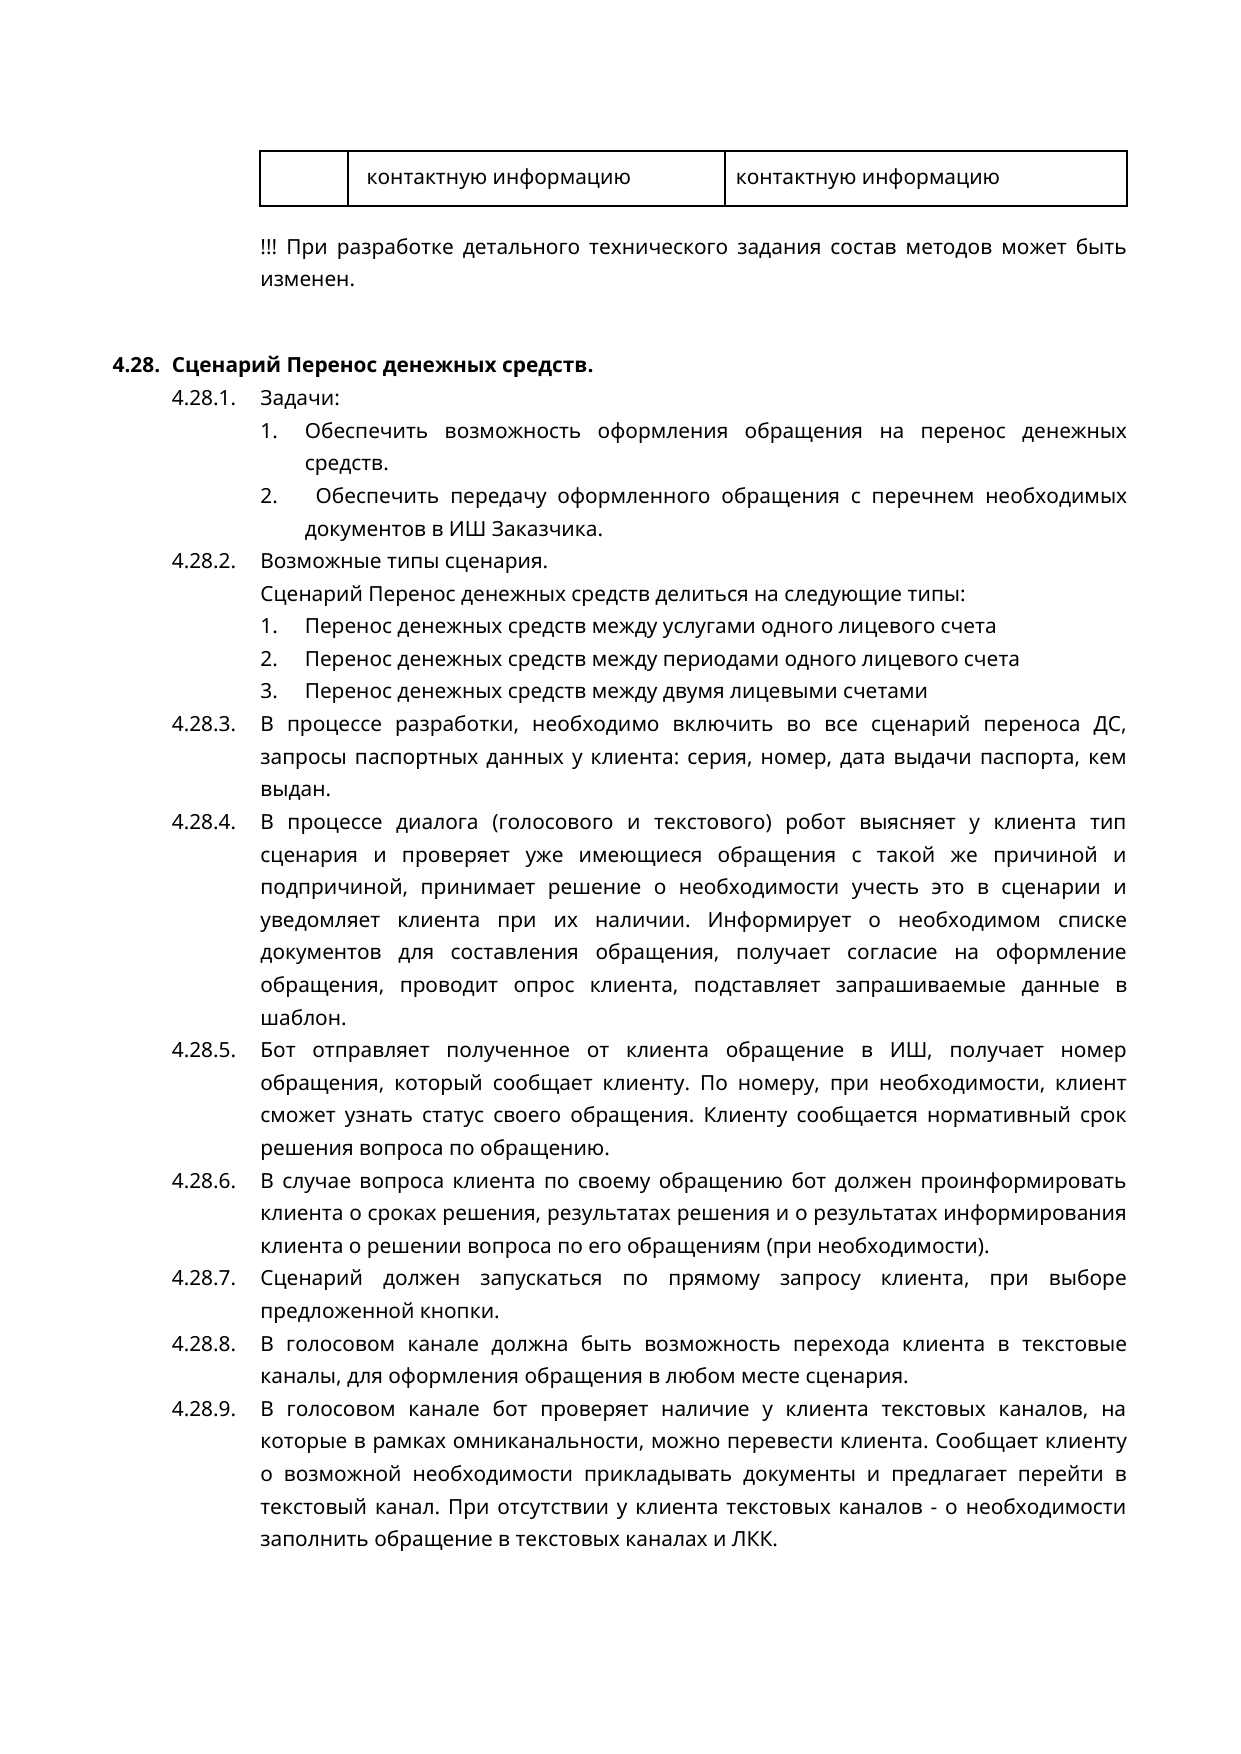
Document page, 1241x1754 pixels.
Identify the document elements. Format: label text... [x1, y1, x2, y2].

list Перенос денежных средств между двумя лицевыми счетами [260, 677, 1128, 705]
list Возможные типы сценария. [172, 546, 1128, 575]
table_cell 4 [261, 152, 347, 205]
list Задачи: [172, 383, 1128, 412]
list !!! При разработке детального технического задания состав методов может быть изменен. [260, 232, 1128, 293]
list В процессе диалога (голосового и текстового) робот выясняет у клиента тип сценария и проверяет уже имеющиеся обращения с такой же причиной и подпричиной, принимает решение о необходимости учесть это в сценарии и уведомляет клиента при их наличии. Информирует о необходимом списке документов для составления обращения, получает согласие на оформление обращения, проводит опрос клиента, подставляет запрашиваемые данные в шаблон. [172, 807, 1128, 1031]
list Обеспечить возможность оформления обращения на перенос денежных средств. [260, 416, 1128, 477]
list Перенос денежных средств между услугами одного лицевого счета [260, 611, 1128, 640]
list Обеспечить передачу оформленного обращения с перечнем необходимых документов в ИШ Заказчика. [260, 481, 1128, 542]
list В голосовом канале должна быть возможность перехода клиента в текстовые каналы, для оформления обращения в любом месте сценария. [172, 1329, 1128, 1390]
list Перенос денежных средств между периодами одного лицевого счета [260, 644, 1128, 672]
list В случае вопроса клиента по своему обращению бот должен проинформировать клиента о сроках решения, результатах решения и о результатах информирования клиента о решении вопроса по его обращениям (при необходимости). [172, 1166, 1128, 1259]
list Сценарий должен запускаться по прямому запросу клиента, при выборе предложенной кнопки. [172, 1263, 1128, 1324]
list Бот отправляет полученное от клиента обращение в ИШ, получает номер обращения, который сообщает клиенту. По номеру, при необходимости, клиент сможет узнать статус своего обращения. Клиенту сообщается нормативный срок решения вопроса по обращению. [172, 1035, 1128, 1162]
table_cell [726, 152, 1126, 205]
subtitle Сценарий Перенос денежных средств. [112, 351, 1128, 379]
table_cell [349, 152, 724, 205]
list В голосовом канале бот проверяет наличие у клиента текстовых каналов, на которые в рамках омниканальности, можно перевести клиента. Сообщает клиенту о возможной необходимости прикладывать документы и предлагает перейти в текстовый канал. При отсутствии у клиента текстовых каналов - о необходимости заполнить обращение в текстовых каналах и ЛКК. [172, 1394, 1128, 1553]
list Сценарий Перенос денежных средств делиться на следующие типы: [260, 579, 1128, 607]
list В процессе разработки, необходимо включить во все сценарий переноса ДС, запросы паспортных данных у клиента: серия, номер, дата выдачи паспорта, кем выдан. [172, 709, 1128, 803]
